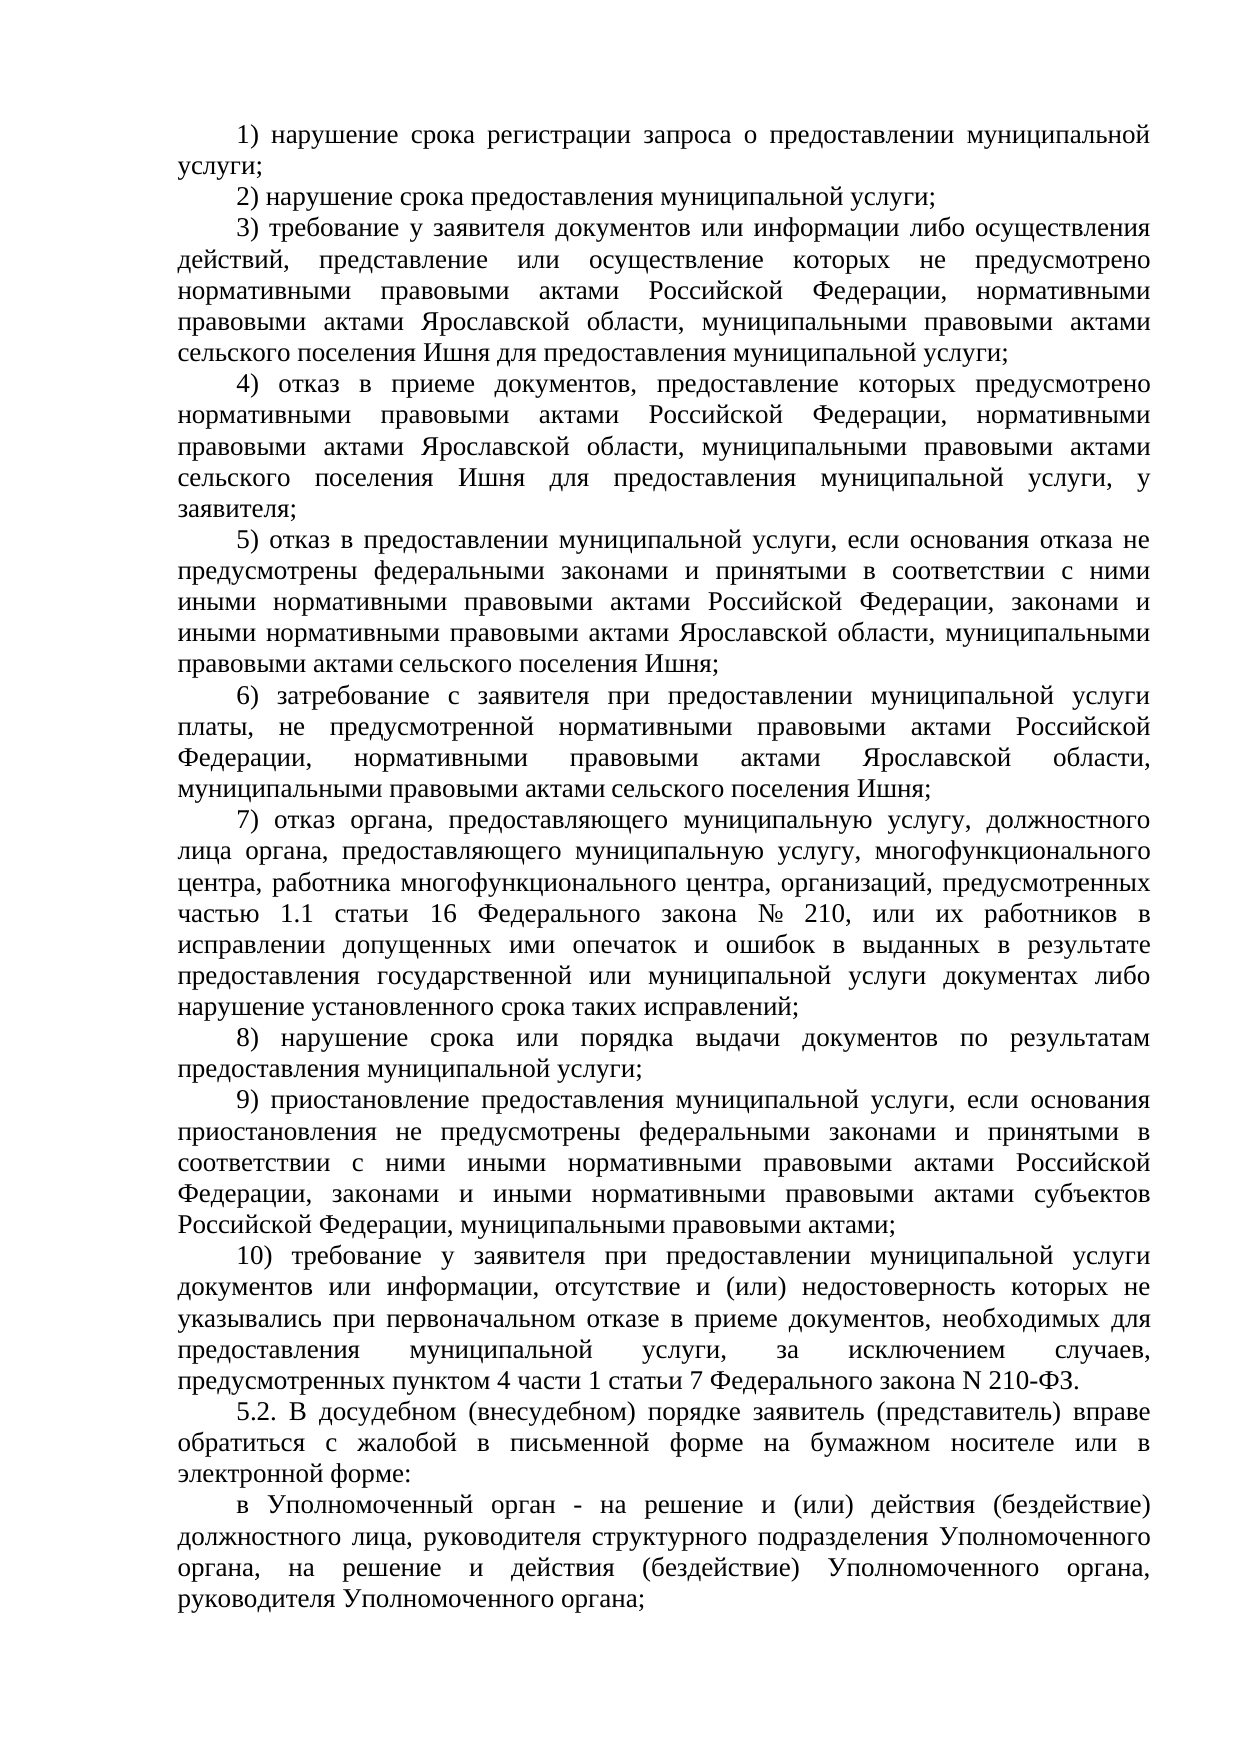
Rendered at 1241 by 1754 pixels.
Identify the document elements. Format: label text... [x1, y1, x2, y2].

text 5) отказ в предоставлении муниципальной услуги, если основания отказа не предусмотрены федеральными законами и принятыми в соответствии с ними иными нормативными правовыми актами Российской Федерации, законами и иными нормативными правовыми актами Ярославской области, муниципальными правовыми актами сельского поселения Ишня; [177, 523, 1152, 679]
text 7) отказ органа, предоставляющего муниципальную услугу, должностного лица органа, предоставляющего муниципальную услугу, многофункционального центра, работника многофункционального центра, организаций, предусмотренных частью 1.1 статьи 16 Федерального закона № 210, или их работников в исправлении допущенных ими опечаток и ошибок в выданных в результате предоставления государственной или муниципальной услуги документах либо нарушение установленного срока таких исправлений; [177, 803, 1152, 1021]
text 1) нарушение срока регистрации запроса о предоставлении муниципальной услуги; [177, 118, 1152, 180]
text 4) отказ в приеме документов, предоставление которых предусмотрено нормативными правовыми актами Российской Федерации, нормативными правовыми актами Ярославской области, муниципальными правовыми актами сельского поселения Ишня для предоставления муниципальной услуги, у заявителя; [177, 367, 1152, 523]
text 2) нарушение срока предоставления муниципальной услуги; [177, 180, 1152, 212]
text 5.2. В досудебном (внесудебном) порядке заявитель (представитель) вправе обратиться с жалобой в письменной форме на бумажном носителе или в электронной форме: [177, 1395, 1152, 1488]
text 8) нарушение срока или порядка выдачи документов по результатам предоставления муниципальной услуги; [177, 1021, 1152, 1084]
text 6) затребование с заявителя при предоставлении муниципальной услуги платы, не предусмотренной нормативными правовыми актами Российской Федерации, нормативными правовыми актами Ярославской области, муниципальными правовыми актами сельского поселения Ишня; [177, 679, 1152, 803]
text 3) требование у заявителя документов или информации либо осуществления действий, представление или осуществление которых не предусмотрено нормативными правовыми актами Российской Федерации, нормативными правовыми актами Ярославской области, муниципальными правовыми актами сельского поселения Ишня для предоставления муниципальной услуги; [177, 212, 1152, 367]
text в Уполномоченный орган - на решение и (или) действия (бездействие) должностного лица, руководителя структурного подразделения Уполномоченного органа, на решение и действия (бездействие) Уполномоченного органа, руководителя Уполномоченного органа; [177, 1488, 1152, 1613]
text 9) приостановление предоставления муниципальной услуги, если основания приостановления не предусмотрены федеральными законами и принятыми в соответствии с ними иными нормативными правовыми актами Российской Федерации, законами и иными нормативными правовыми актами субъектов Российской Федерации, муниципальными правовыми актами; [177, 1084, 1152, 1239]
text 10) требование у заявителя при предоставлении муниципальной услуги документов или информации, отсутствие и (или) недостоверность которых не указывались при первоначальном отказе в приеме документов, необходимых для предоставления муниципальной услуги, за исключением случаев, предусмотренных пунктом 4 части 1 статьи 7 Федерального закона N 210-ФЗ. [177, 1239, 1152, 1395]
